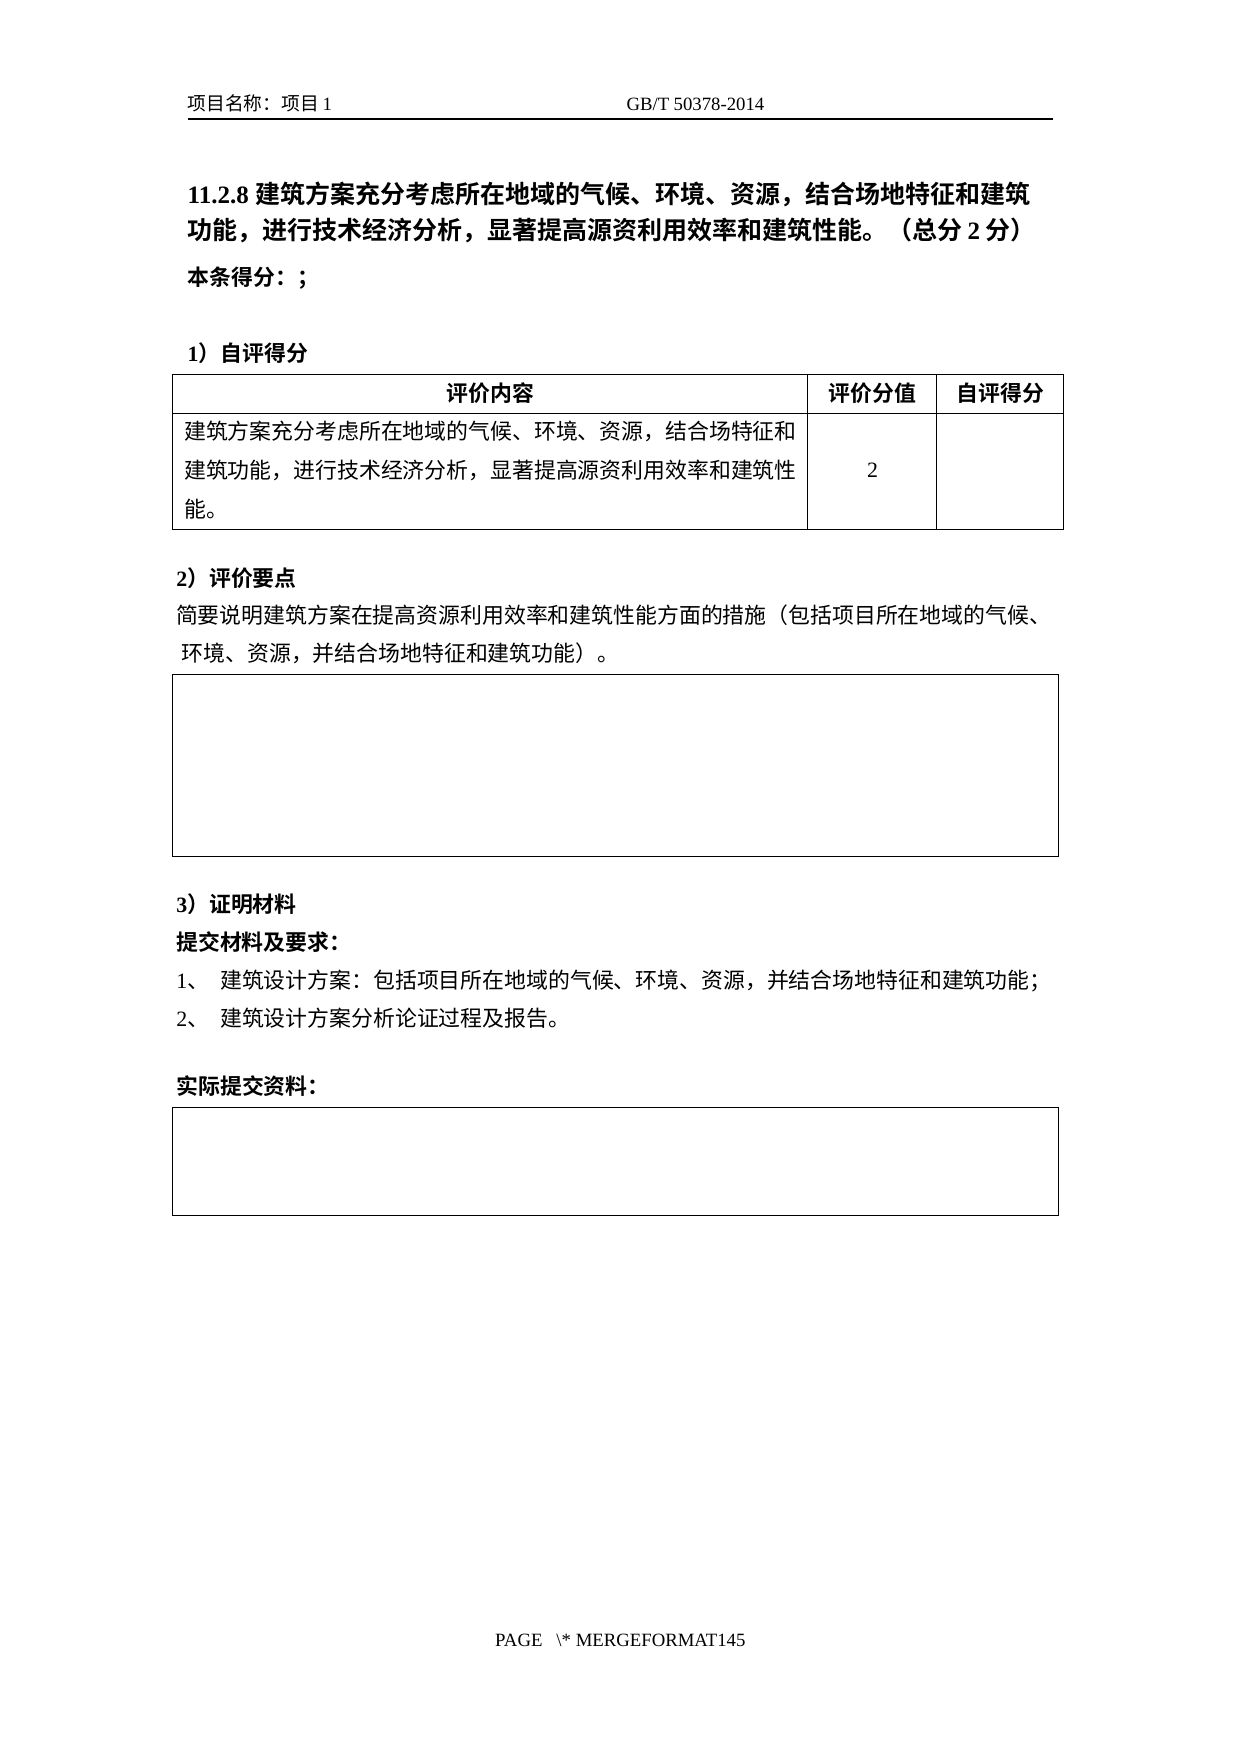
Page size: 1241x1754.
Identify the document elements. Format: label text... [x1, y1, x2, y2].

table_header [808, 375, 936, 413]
text 提交材料及要求： [176, 925, 1053, 957]
text 3）证明材料 [176, 887, 1053, 919]
text 本条得分：； [187, 259, 1053, 292]
text 简要说明建筑方案在提高资源利用效率和建筑性能方面的措施（包括项目所在地域的气候、环境、资源，并结合场地特征和建筑功能）。 [176, 598, 1053, 668]
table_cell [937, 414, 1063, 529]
text 实际提交资料： [176, 1069, 1053, 1101]
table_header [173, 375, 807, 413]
subtitle 11.2.8 建筑方案充分考虑所在地域的气候、环境、资源，结合场地特征和建筑功能，进行技术经济分析，显著提高源资利用效率和建筑性能。（总分2分） [187, 174, 1053, 247]
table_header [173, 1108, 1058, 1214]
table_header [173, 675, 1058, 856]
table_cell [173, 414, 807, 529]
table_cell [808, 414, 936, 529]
text 2）评价要点 [176, 561, 1053, 592]
text 1）自评得分 [187, 336, 1053, 368]
list 建筑设计方案：包括项目所在地域的气候、环境、资源，并结合场地特征和建筑功能； [176, 963, 1053, 994]
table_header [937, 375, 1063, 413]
list 建筑设计方案分析论证过程及报告。 [176, 1001, 1053, 1032]
